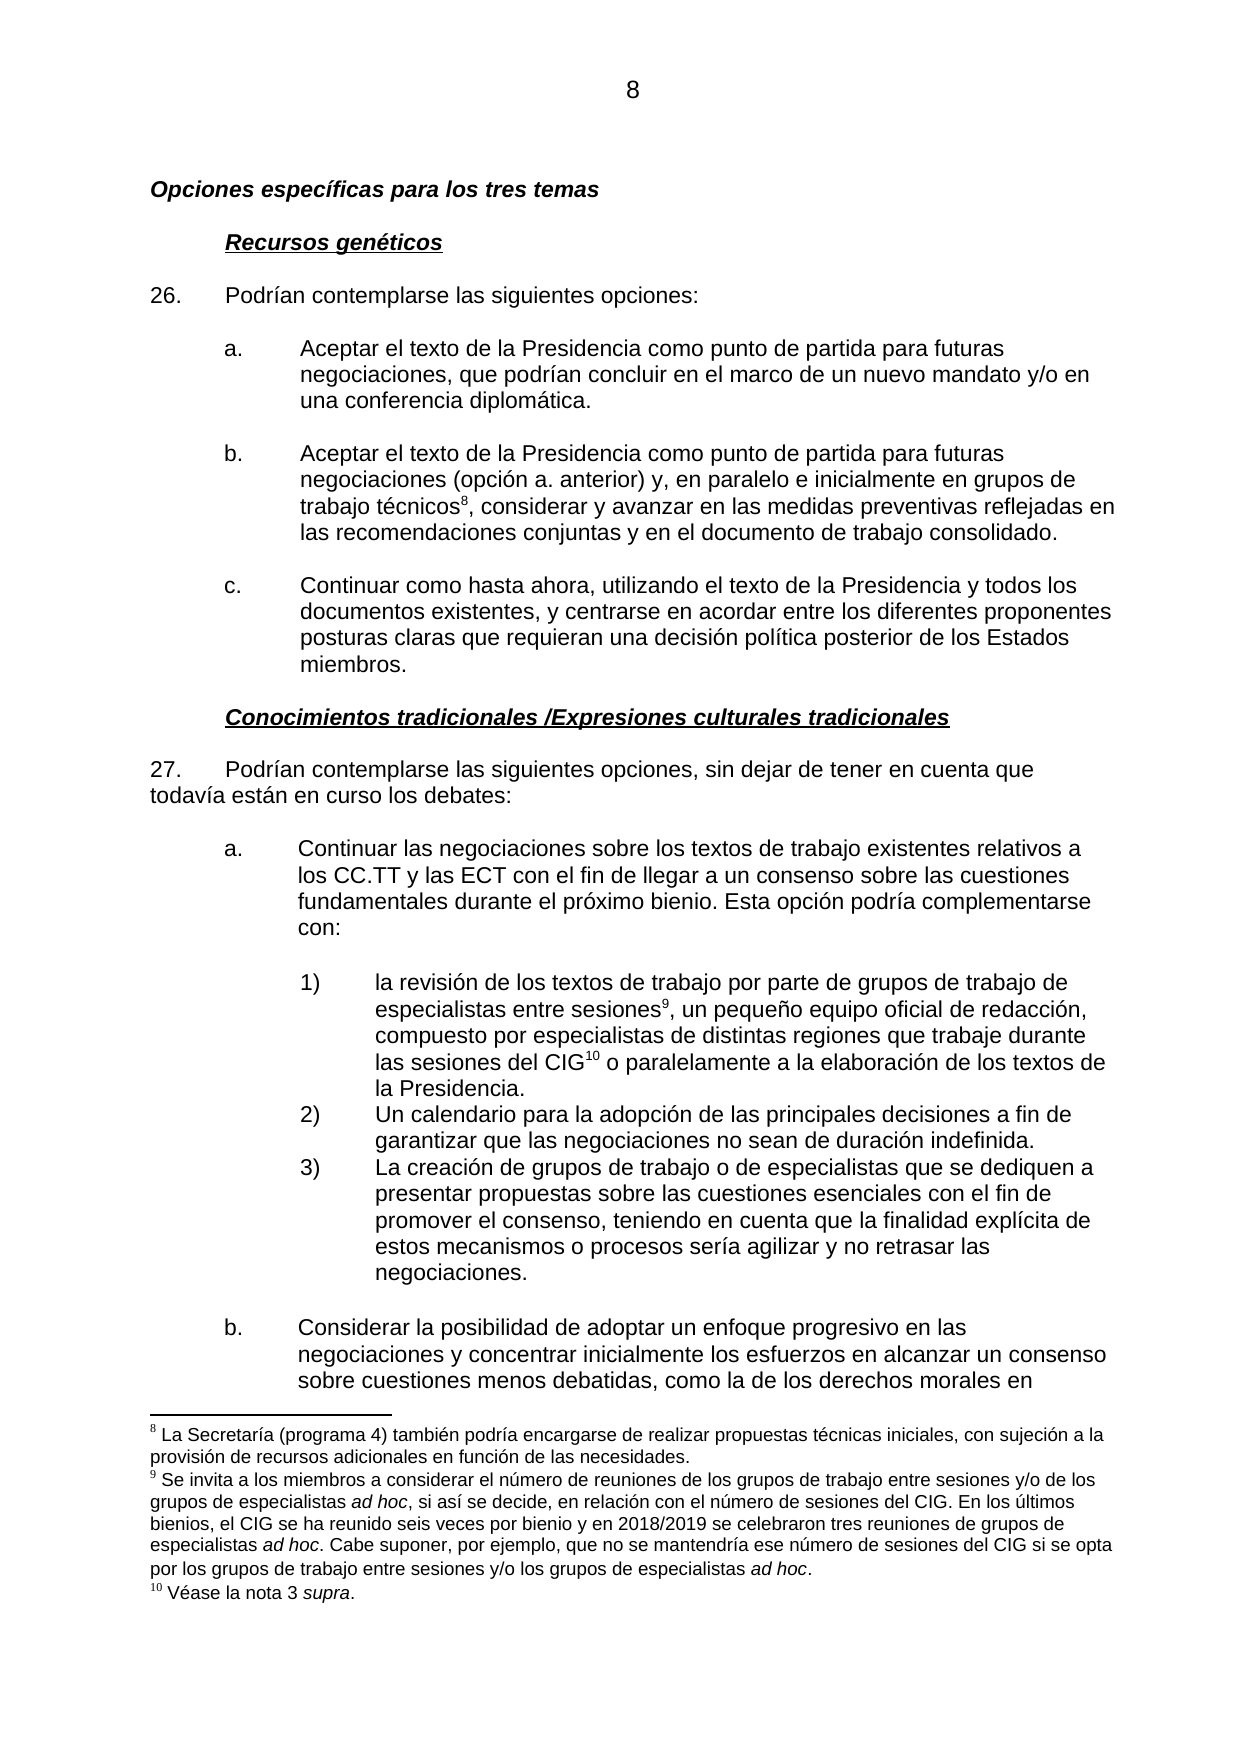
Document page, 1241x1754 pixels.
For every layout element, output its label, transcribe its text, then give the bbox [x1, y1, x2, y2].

text 2) Un calendario para la adopción de las principales decisiones a fin de garantizar que las negociaciones no sean de duración indefinida. [300, 1101, 1115, 1154]
list Continuar como hasta ahora, utilizando el texto de la Presidencia y todos los documentos existentes, y centrarse en acordar entre los diferentes proponentes posturas claras que requieran una decisión política posterior de los Estados miembros. [224, 572, 1115, 677]
list Aceptar el texto de la Presidencia como punto de partida para futuras negociaciones (opción a. anterior) y, en paralelo e inicialmente en grupos de trabajo técnicos, considerar y avanzar en las medidas preventivas reflejadas en las recomendaciones conjuntas y en el documento de trabajo consolidado. [224, 440, 1115, 545]
text Opciones específicas para los tres temas [150, 176, 1115, 203]
list Aceptar el texto de la Presidencia como punto de partida para futuras negociaciones, que podrían concluir en el marco de un nuevo mandato y/o en una conferencia diplomática. [224, 334, 1115, 413]
list Continuar las negociaciones sobre los textos de trabajo existentes relativos a los CC.TT y las ECT con el fin de llegar a un consenso sobre las cuestiones fundamentales durante el próximo bienio. Esta opción podría complementarse con: [224, 835, 1115, 969]
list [224, 1314, 1115, 1393]
list Podrían contemplarse las siguientes opciones: [150, 282, 1115, 308]
text 1) la revisión de los textos de trabajo por parte de grupos de trabajo de especialistas entre sesiones, un pequeño equipo oficial de redacción, compuesto por especialistas de distintas regiones que trabaje durante las sesiones del CIG o paralelamente a la elaboración de los textos de la Presidencia. [300, 969, 1115, 1101]
text Recursos genéticos [225, 229, 1115, 255]
text Conocimientos tradicionales /Expresiones culturales tradicionales [225, 703, 1115, 730]
list Podrían contemplarse las siguientes opciones, sin dejar de tener en cuenta que todavía están en curso los debates: [150, 756, 1115, 809]
text 3) La creación de grupos de trabajo o de especialistas que se dediquen a presentar propuestas sobre las cuestiones esenciales con el fin de promover el consenso, teniendo en cuenta que la finalidad explícita de estos mecanismos o procesos sería agilizar y no retrasar las negociaciones. [300, 1154, 1115, 1314]
